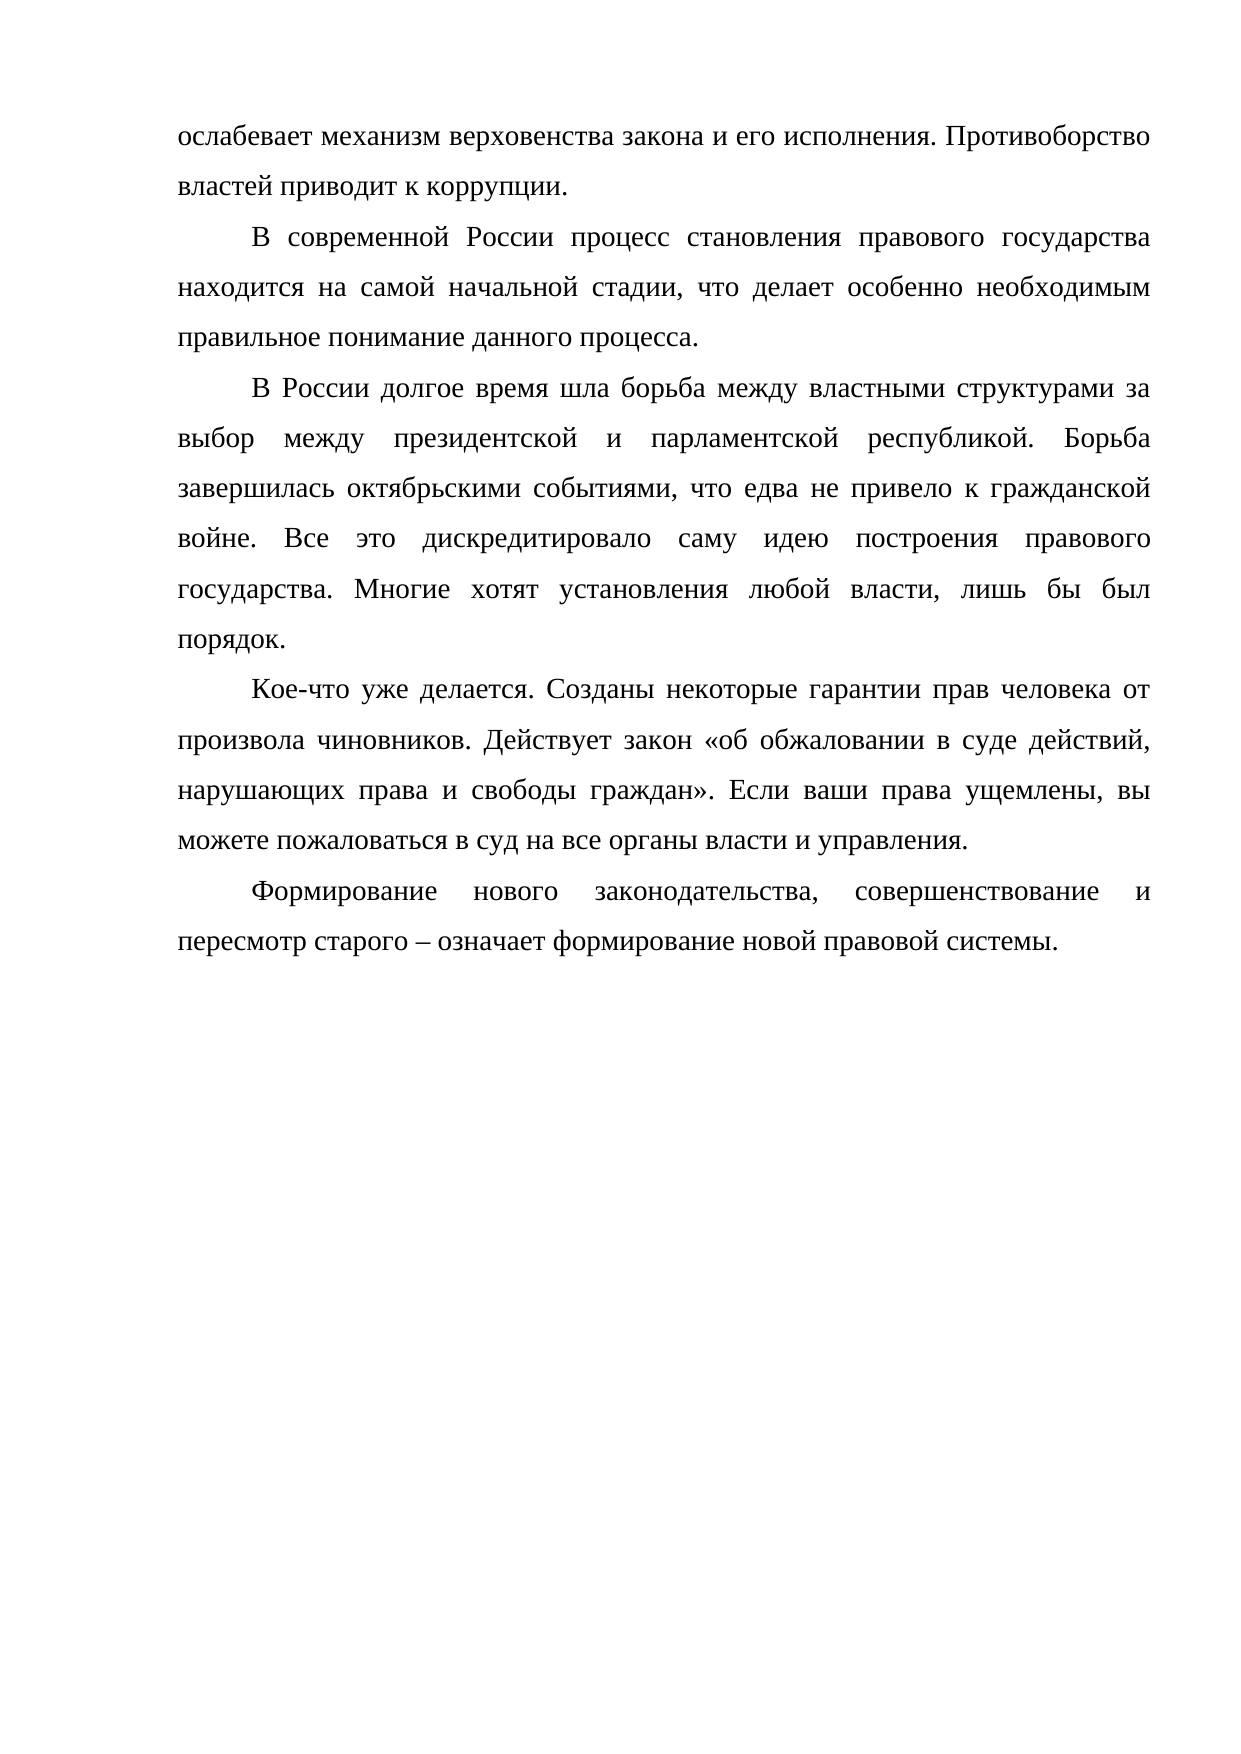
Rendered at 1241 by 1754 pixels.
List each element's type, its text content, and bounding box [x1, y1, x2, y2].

text Формирование нового законодательства, совершенствование и пересмотр старого – означает формирование новой правовой системы. [177, 873, 1152, 957]
text В современной России процесс становления правового государства находится на самой начальной стадии, что делает особенно необходимым правильное понимание данного процесса. [177, 219, 1152, 353]
text Кое-что уже делается. Созданы некоторые гарантии прав человека от произвола чиновников. Действует закон «об обжаловании в суде действий, нарушающих права и свободы граждан». Если ваши права ущемлены, вы можете пожаловаться в суд на все органы власти и управления. [177, 672, 1152, 856]
text В России долгое время шла борьба между властными структурами за выбор между президентской и парламентской республикой. Борьба завершилась октябрьскими событиями, что едва не привело к гражданской войне. Все это дискредитировало саму идею построения правового государства. Многие хотят установления любой власти, лишь бы был порядок. [177, 370, 1152, 655]
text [177, 118, 1152, 202]
